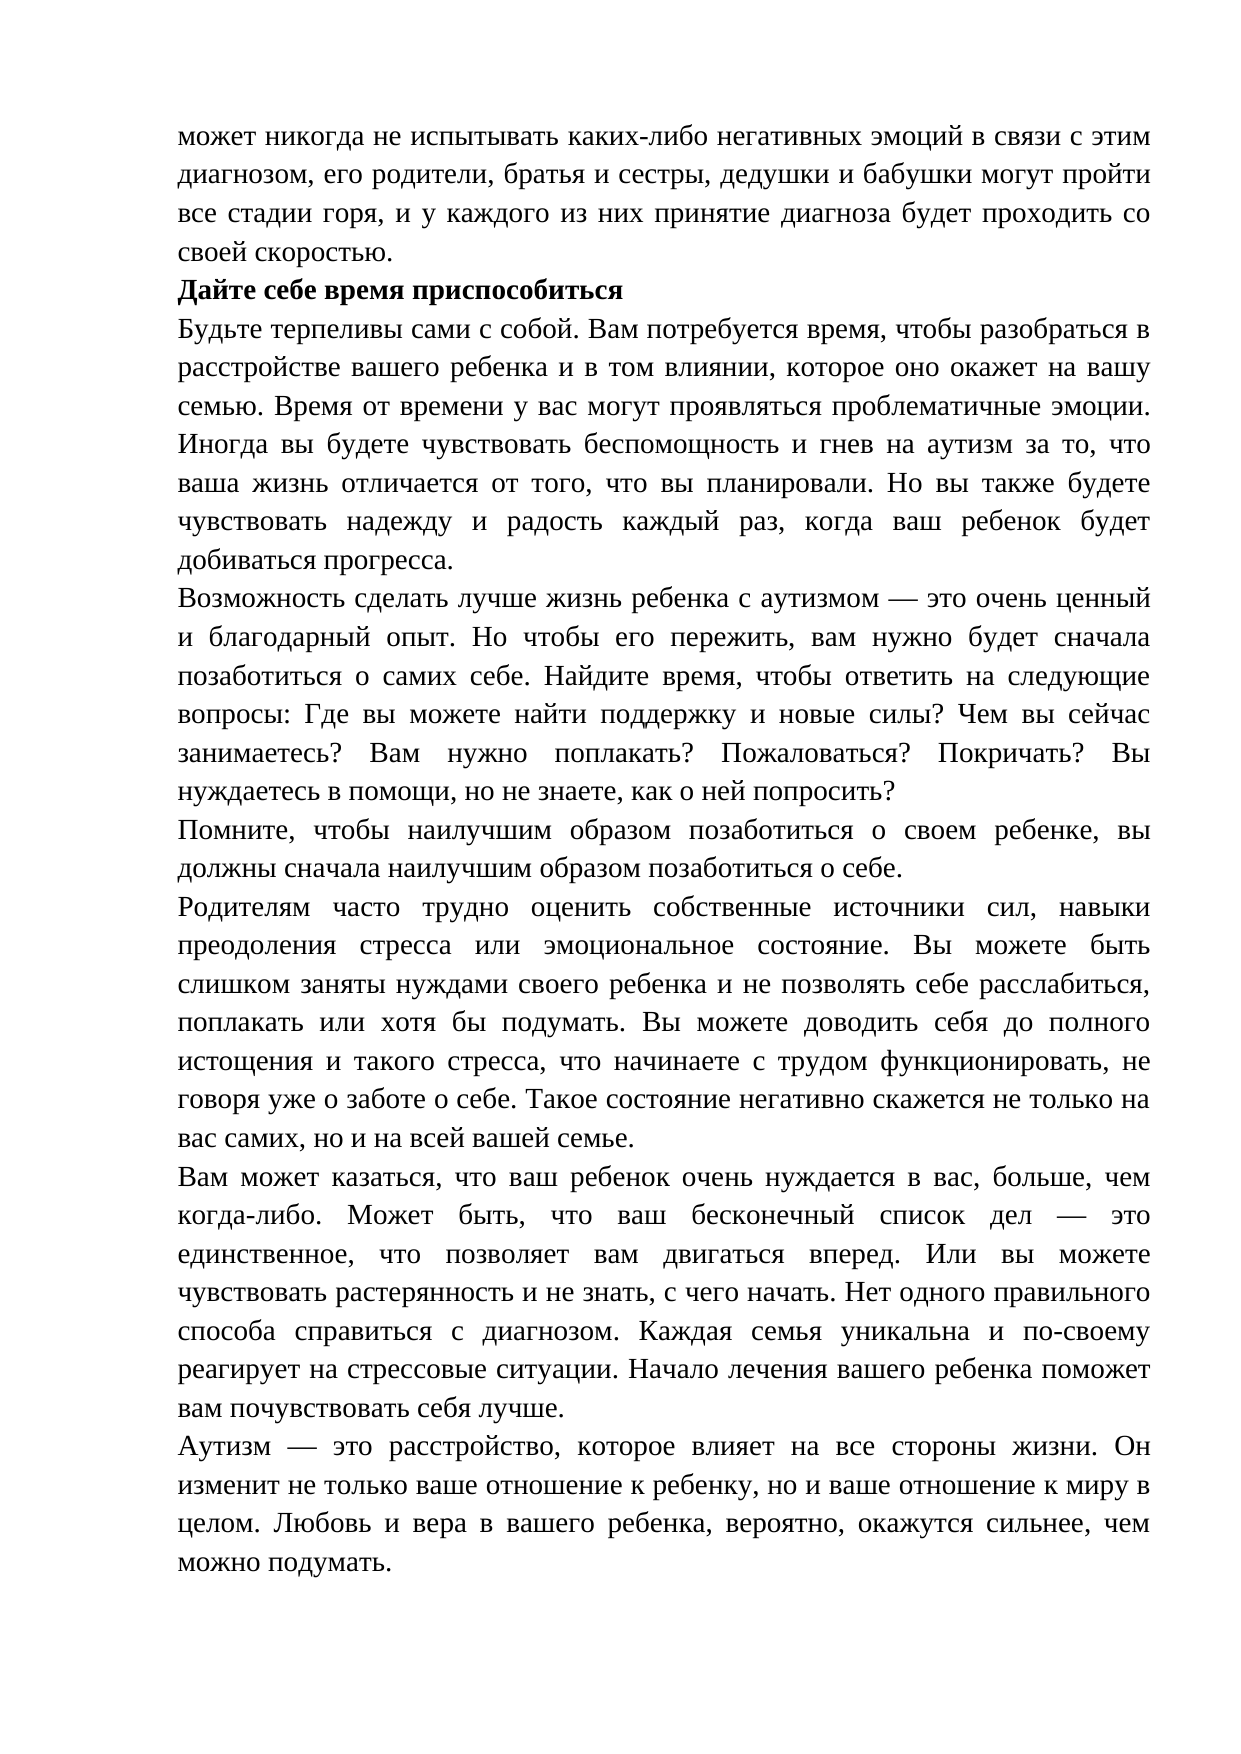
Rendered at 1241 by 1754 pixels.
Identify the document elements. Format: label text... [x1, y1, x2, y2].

text Будьте терпеливы сами с собой. Вам потребуется время, чтобы разобраться в расстройстве вашего ребенка и в том влиянии, которое оно окажет на вашу семью. Время от времени у вас могут проявляться проблематичные эмоции. Иногда вы будете чувствовать беспомощность и гнев на аутизм за то, что ваша жизнь отличается от того, что вы планировали. Но вы также будете чувствовать надежду и радость каждый раз, когда ваш ребенок будет добиваться прогресса. [177, 311, 1152, 576]
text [177, 118, 1152, 267]
text Возможность сделать лучше жизнь ребенка с аутизмом — это очень ценный и благодарный опыт. Но чтобы его пережить, вам нужно будет сначала позаботиться о самих себе. Найдите время, чтобы ответить на следующие вопросы: Где вы можете найти поддержку и новые силы? Чем вы сейчас занимаетесь? Вам нужно поплакать? Пожаловаться? Покричать? Вы нуждаетесь в помощи, но не знаете, как о ней попросить? [177, 581, 1152, 807]
text Дайте себе время приспособиться [177, 272, 1152, 306]
text Вам может казаться, что ваш ребенок очень нуждается в вас, больше, чем когда-либо. Может быть, что ваш бесконечный список дел — это единственное, что позволяет вам двигаться вперед. Или вы можете чувствовать растерянность и не знать, с чего начать. Нет одного правильного способа справиться с диагнозом. Каждая семья уникальна и по-своему реагирует на стрессовые ситуации. Начало лечения вашего ребенка поможет вам почувствовать себя лучше. [177, 1159, 1152, 1423]
text Помните, чтобы наилучшим образом позаботиться о своем ребенке, вы должны сначала наилучшим образом позаботиться о себе. [177, 812, 1152, 884]
text Аутизм — это расстройство, которое влияет на все стороны жизни. Он изменит не только ваше отношение к ребенку, но и ваше отношение к миру в целом. Любовь и вера в вашего ребенка, вероятно, окажутся сильнее, чем можно подумать. [177, 1428, 1152, 1578]
text Родителям часто трудно оценить собственные источники сил, навыки преодоления стресса или эмоциональное состояние. Вы можете быть слишком заняты нуждами своего ребенка и не позволять себе расслабиться, поплакать или хотя бы подумать. Вы можете доводить себя до полного истощения и такого стресса, что начинаете с трудом функционировать, не говоря уже о заботе о себе. Такое состояние негативно скажется не только на вас самих, но и на всей вашей семье. [177, 889, 1152, 1154]
